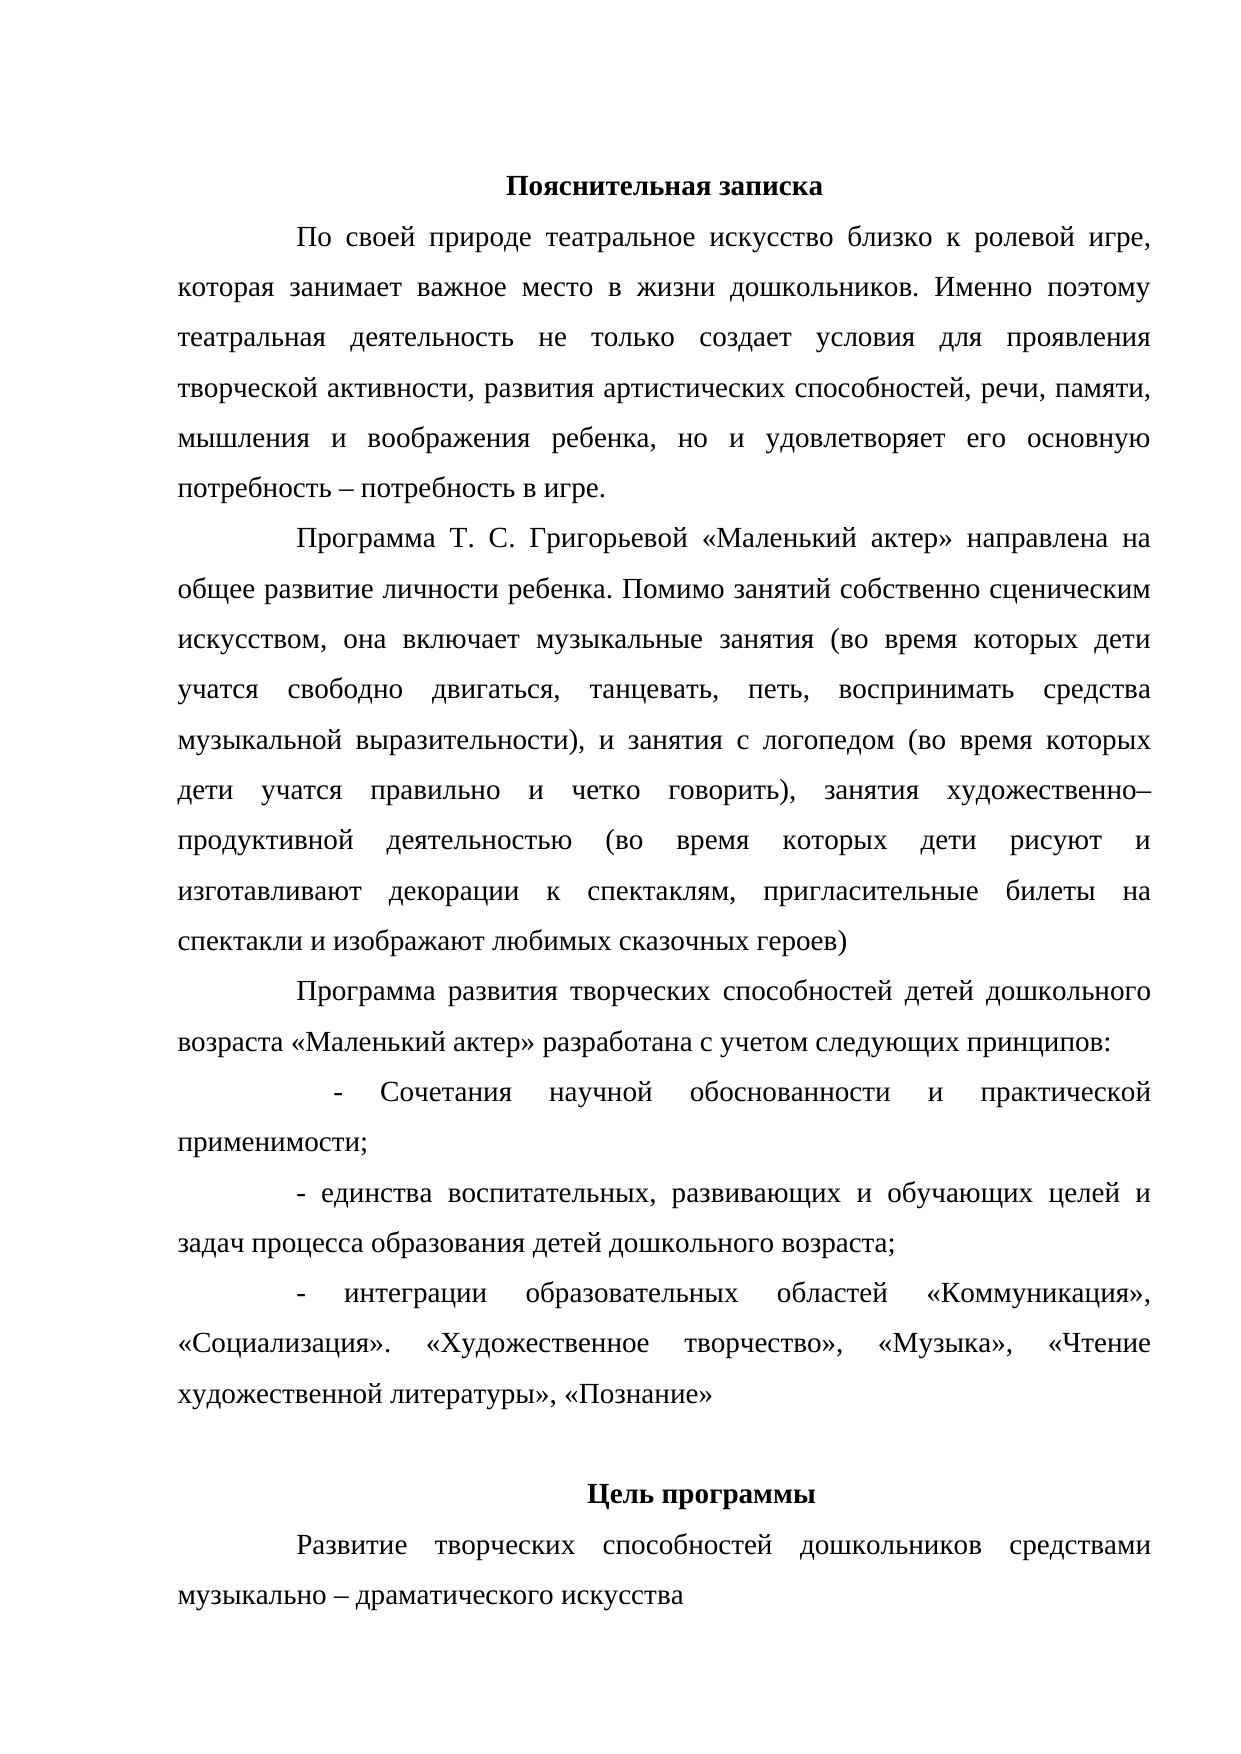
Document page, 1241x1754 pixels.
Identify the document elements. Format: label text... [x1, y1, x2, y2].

text - Сочетания научной обоснованности и практической применимости; [177, 1074, 1152, 1158]
text Развитие творческих способностей дошкольников средствами музыкально – драматического искусства [177, 1527, 1152, 1611]
text Цель программы [177, 1477, 1152, 1510]
text - единства воспитательных, развивающих и обучающих целей и задач процесса образования детей дошкольного возраста; [177, 1175, 1152, 1258]
text Программа развития творческих способностей детей дошкольного возраста «Маленький актер» разработана с учетом следующих принципов: [177, 973, 1152, 1057]
text Пояснительная записка [177, 168, 1152, 202]
text - интеграции образовательных областей «Коммуникация», «Социализация». «Художественное творчество», «Музыка», «Чтение художественной литературы», «Познание» [177, 1275, 1152, 1409]
text Программа Т. С. Григорьевой «Маленький актер» направлена на общее развитие личности ребенка. Помимо занятий собственно сценическим искусством, она включает музыкальные занятия (во время которых дети учатся свободно двигаться, танцевать, петь, воспринимать средства музыкальной выразительности), и занятия с логопедом (во время которых дети учатся правильно и четко говорить), занятия художественно–продуктивной деятельностью (во время которых дети рисуют и изготавливают декорации к спектаклям, пригласительные билеты на спектакли и изображают любимых сказочных героев) [177, 521, 1152, 957]
text По своей природе театральное искусство близко к ролевой игре, которая занимает важное место в жизни дошкольников. Именно поэтому театральная деятельность не только создает условия для проявления творческой активности, развития артистических способностей, речи, памяти, мышления и воображения ребенка, но и удовлетворяет его основную потребность – потребность в игре. [177, 219, 1152, 504]
